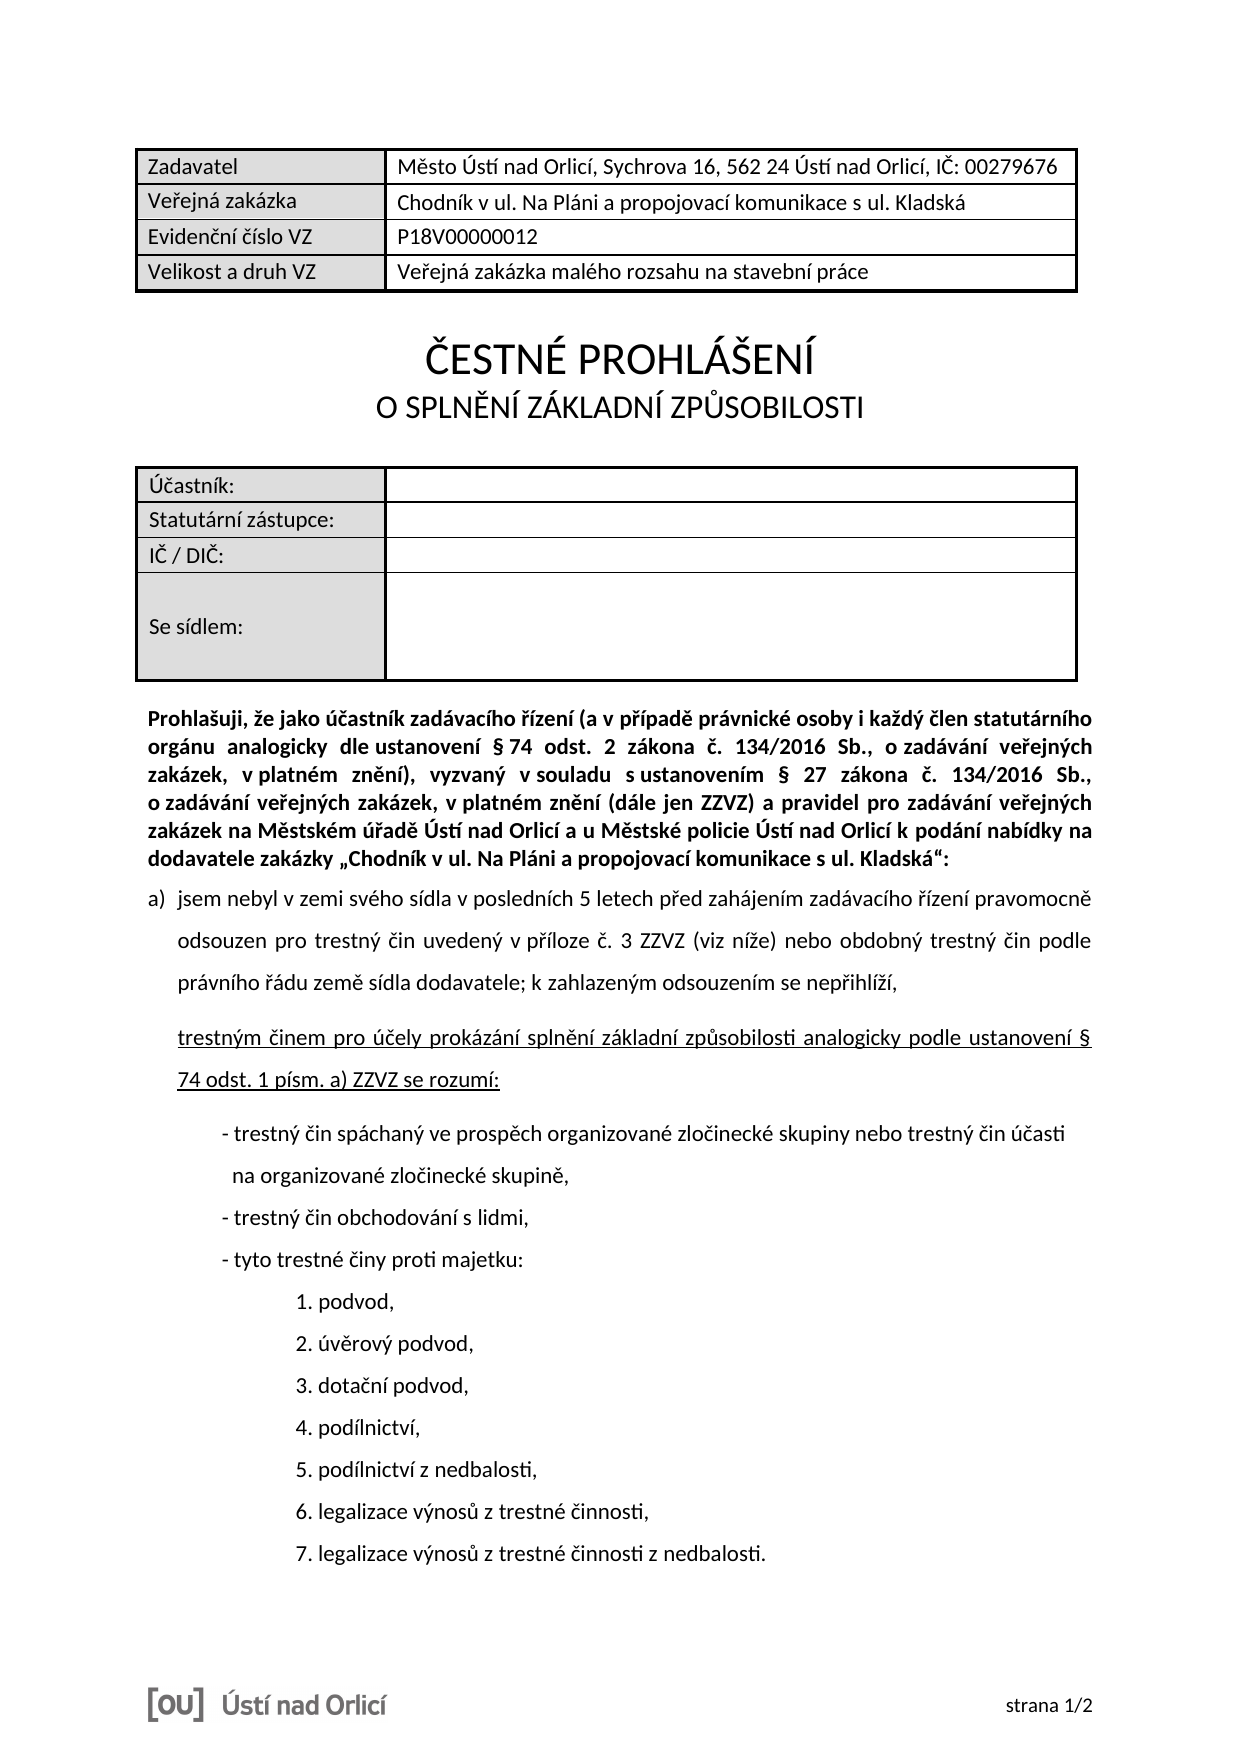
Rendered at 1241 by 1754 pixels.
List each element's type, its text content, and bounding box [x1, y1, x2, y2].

table_cell Evidenční číslo VZ [138, 220, 384, 254]
table_cell Veřejná zakázka malého rozsahu na stavební práce [387, 256, 1075, 289]
text Čestné prohlášení [148, 330, 1092, 386]
table_cell Veřejná zakázka [138, 185, 384, 218]
table_cell Se sídlem: [138, 573, 384, 679]
table_header Město Ústí nad Orlicí, Sychrova 16, 562 24 Ústí nad Orlicí, IČ: 00279676 [387, 151, 1075, 183]
table_cell [387, 503, 1075, 537]
text o splnění základní způsobilosti [148, 386, 1092, 427]
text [148, 1119, 1092, 1567]
table_cell Statutární zástupce: [138, 503, 384, 537]
table_cell [387, 538, 1075, 572]
table_cell Velikost a druh VZ [138, 256, 384, 289]
table_cell P18V00000012 [387, 220, 1075, 254]
text a) jsem nebyl v zemi svého sídla v posledních 5 letech před zahájením zadávacího řízení pravomocně odsouzen pro trestný čin uvedený v příloze č. 3 ZZVZ (viz níže) nebo obdobný trestný čin podle právního řádu země sídla dodavatele; k zahlazeným odsouzením se nepřihlíží, [148, 884, 1092, 996]
table_cell Chodník v ul. Na Pláni a propojovací komunikace s ul. Kladská [387, 185, 1075, 218]
picture [147, 1686, 389, 1723]
table_header [387, 469, 1075, 501]
table_header Zadavatel [138, 151, 384, 183]
table_cell IČ / DIČ: [138, 538, 384, 572]
table_header Účastník: [138, 469, 384, 501]
table_cell [387, 573, 1075, 679]
text Prohlašuji, že jako účastník zadávacího řízení (a v případě právnické osoby i každý člen statutárního orgánu analogicky dle ustanovení § 74 odst. 2 zákona č. 134/2016 Sb., o zadávání veřejných zakázek, v platném znění), vyzvaný v souladu s ustanovením § 27 zákona č. 134/2016 Sb., o zadávání veřejných zakázek, v platném znění (dále jen ZZVZ) a pravidel pro zadávání veřejných zakázek na Městském úřadě Ústí nad Orlicí a u Městské policie Ústí nad Orlicí k podání nabídky na dodavatele zakázky „Chodník v ul. Na Pláni a propojovací komunikace s ul. Kladská“: [148, 704, 1092, 872]
text trestným činem pro účely prokázání splnění základní způsobilosti analogicky podle ustanovení § 74 odst. 1 písm. a) ZZVZ se rozumí: [148, 1023, 1092, 1093]
